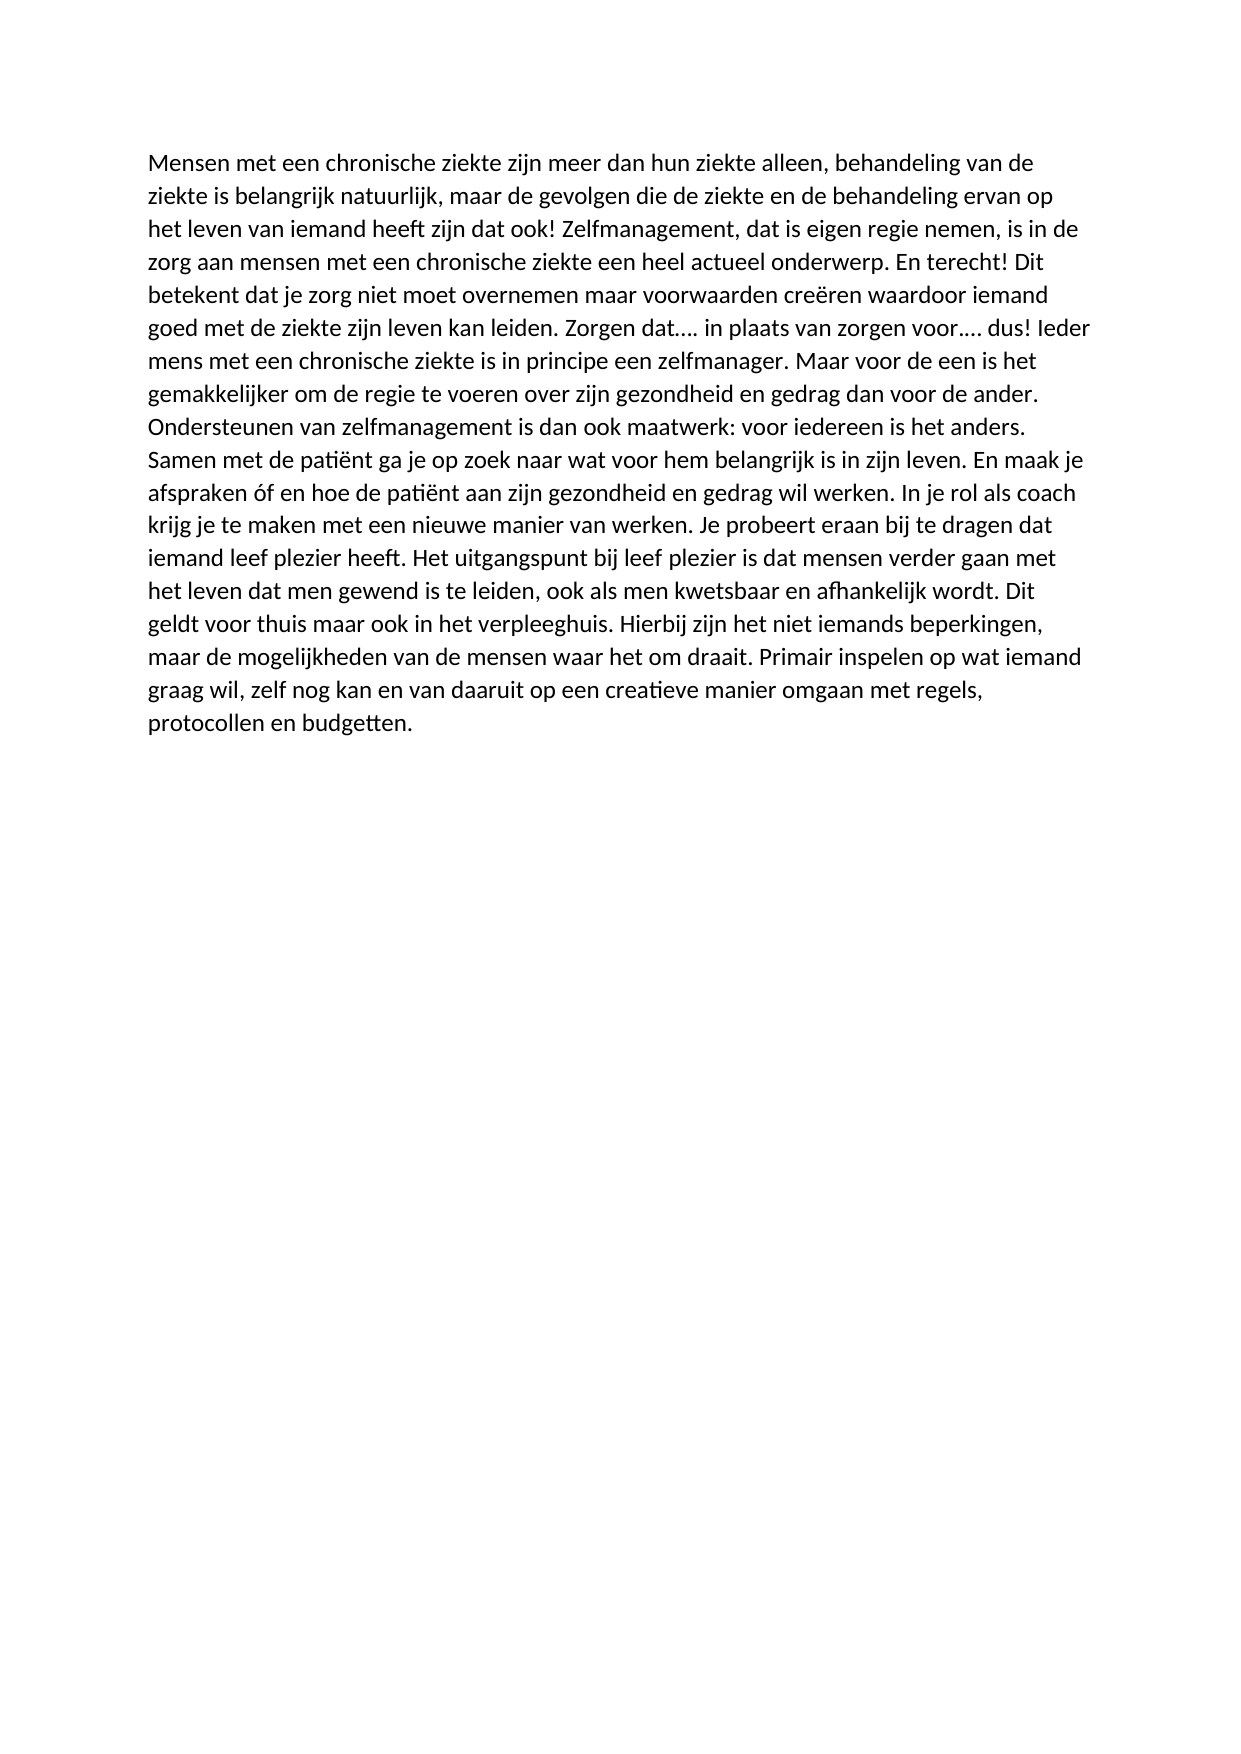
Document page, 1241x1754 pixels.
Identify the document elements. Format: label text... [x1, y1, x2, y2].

text Mensen met een chronische ziekte zijn meer dan hun ziekte alleen, behandeling van de ziekte is belangrijk natuurlijk, maar de gevolgen die de ziekte en de behandeling ervan op het leven van iemand heeft zijn dat ook! Zelfmanagement, dat is eigen regie nemen, is in de zorg aan mensen met een chronische ziekte een heel actueel onderwerp. En terecht! Dit betekent dat je zorg niet moet overnemen maar voorwaarden creëren waardoor iemand goed met de ziekte zijn leven kan leiden. Zorgen dat…. in plaats van zorgen voor.… dus! Ieder mens met een chronische ziekte is in principe een zelfmanager. Maar voor de een is het gemakkelijker om de regie te voeren over zijn gezondheid en gedrag dan voor de ander. Ondersteunen van zelfmanagement is dan ook maatwerk: voor iedereen is het anders. Samen met de patiënt ga je op zoek naar wat voor hem belangrijk is in zijn leven. En maak je afspraken óf en hoe de patiënt aan zijn gezondheid en gedrag wil werken. In je rol als coach krijg je te maken met een nieuwe manier van werken. Je probeert eraan bij te dragen dat iemand leef plezier heeft. Het uitgangspunt bij leef plezier is dat mensen verder gaan met het leven dat men gewend is te leiden, ook als men kwetsbaar en afhankelijk wordt. Dit geldt voor thuis maar ook in het verpleeghuis. Hierbij zijn het niet iemands beperkingen, maar de mogelijkheden van de mensen waar het om draait. Primair inspelen op wat iemand graag wil, zelf nog kan en van daaruit op een creatieve manier omgaan met regels, protocollen en budgetten. [148, 148, 1093, 738]
